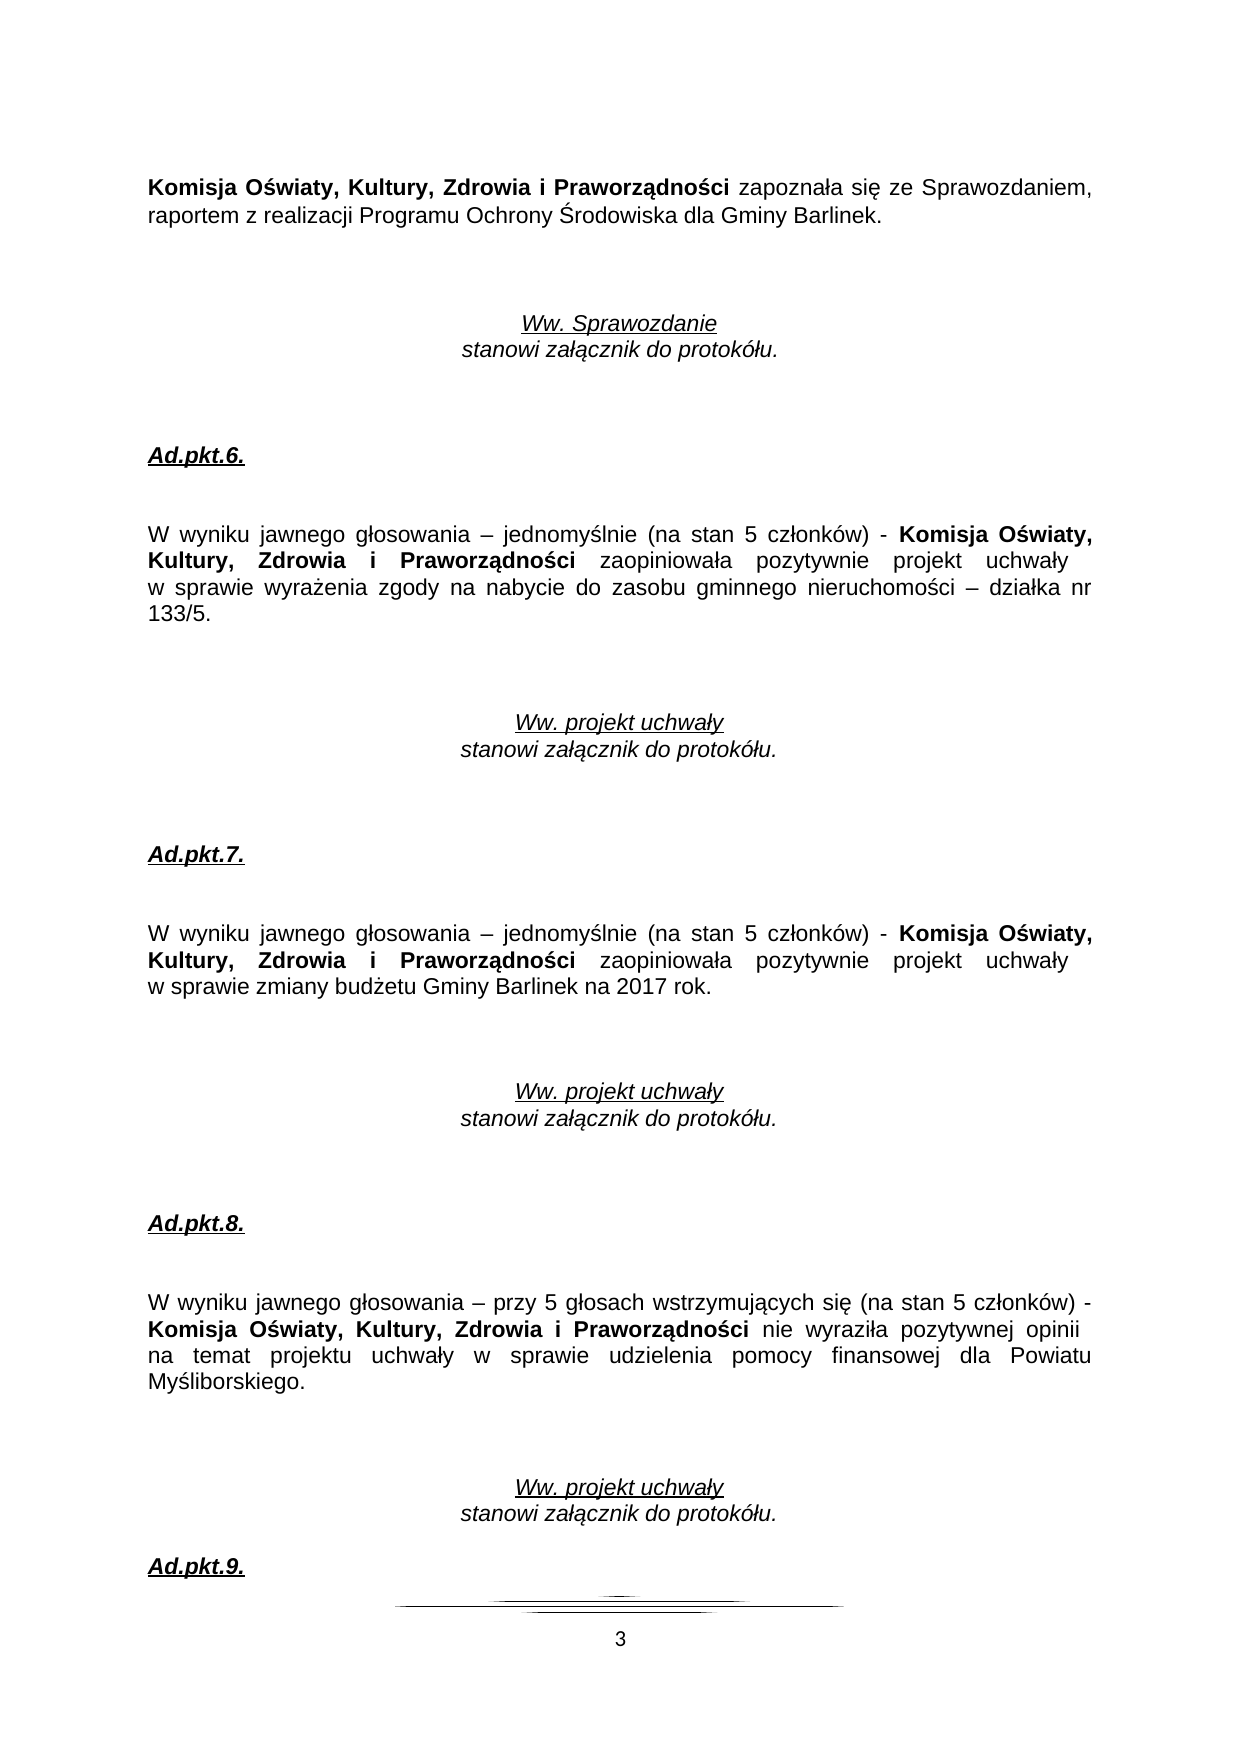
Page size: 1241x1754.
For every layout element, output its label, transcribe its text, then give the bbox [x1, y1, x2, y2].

text stanowi załącznik do protokółu. [148, 336, 1093, 363]
text Komisja Oświaty, Kultury, Zdrowia i Praworządności zapoznała się ze Sprawozdaniem, raportem z realizacji Programu Ochrony Środowiska dla Gminy Barlinek. [148, 174, 1093, 229]
text Ad.pkt.6. [148, 442, 1093, 468]
text stanowi załącznik do protokółu. [148, 736, 1093, 762]
text Ww. projekt uchwały [148, 1078, 1093, 1105]
text W wyniku jawnego głosowania – jednomyślnie (na stan 5 członków) - Komisja Oświaty, Kultury, Zdrowia i Praworządności zaopiniowała pozytywnie projekt uchwały w sprawie wyrażenia zgody na nabycie do zasobu gminnego nieruchomości – działka nr 133/5. [148, 521, 1093, 626]
text Ad.pkt.9. [148, 1553, 1093, 1579]
text Ad.pkt.8. [148, 1210, 1093, 1236]
text W wyniku jawnego głosowania – jednomyślnie (na stan 5 członków) - Komisja Oświaty, Kultury, Zdrowia i Praworządności zaopiniowała pozytywnie projekt uchwały w sprawie zmiany budżetu Gminy Barlinek na 2017 rok. [148, 920, 1093, 999]
text Ww. projekt uchwały [148, 1474, 1093, 1500]
text Ww. projekt uchwały [148, 709, 1093, 736]
text stanowi załącznik do protokółu. [148, 1500, 1093, 1526]
subtitle W wyniku jawnego głosowania – przy 5 głosach wstrzymujących się (na stan 5 członków) - Komisja Oświaty, Kultury, Zdrowia i Praworządności nie wyraziła pozytywnej opinii na temat projektu uchwały w sprawie udzielenia pomocy finansowej dla Powiatu Myśliborskiego. [148, 1289, 1093, 1394]
text Ww. Sprawozdanie [148, 310, 1093, 336]
text stanowi załącznik do protokółu. [148, 1105, 1093, 1131]
text Ad.pkt.7. [148, 841, 1093, 867]
